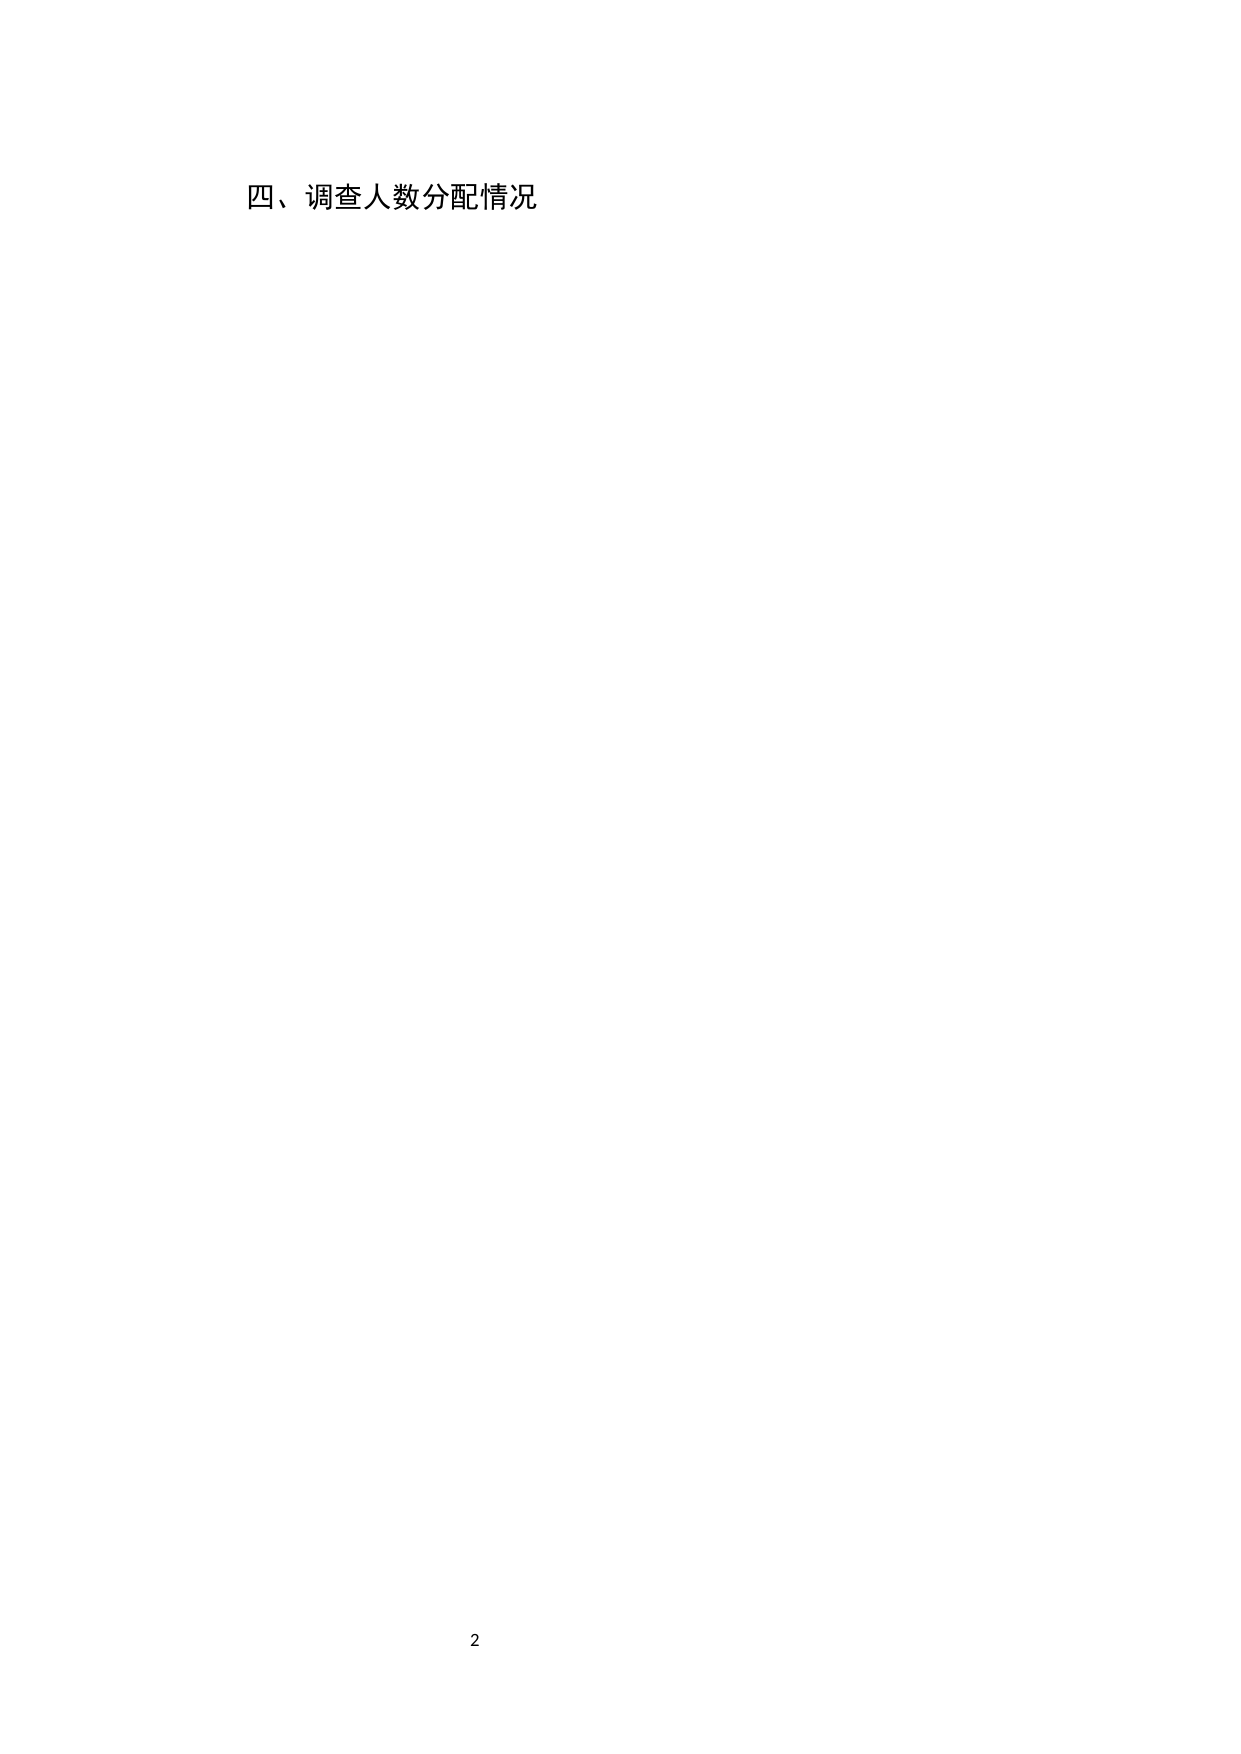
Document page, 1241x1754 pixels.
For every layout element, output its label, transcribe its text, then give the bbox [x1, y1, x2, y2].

text 四、调查人数分配情况 [187, 162, 1053, 227]
